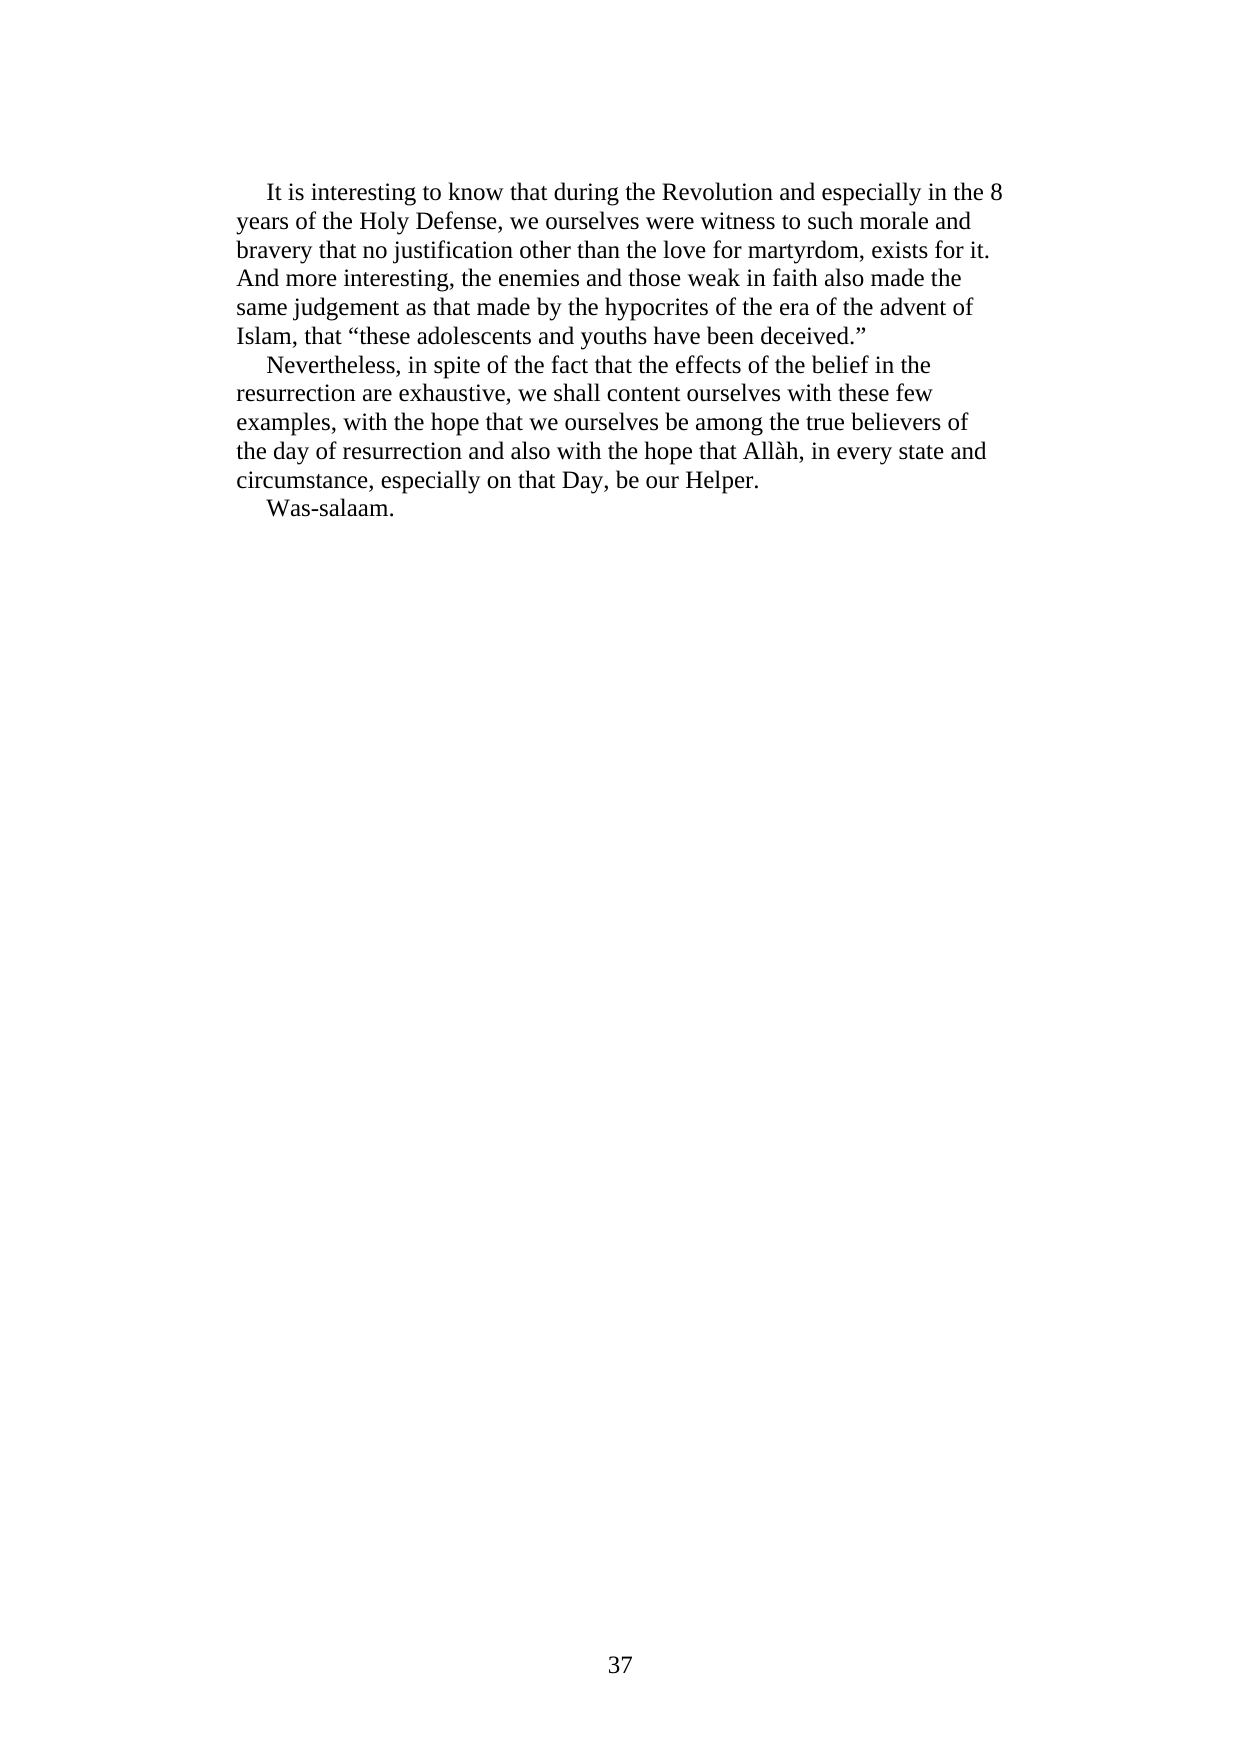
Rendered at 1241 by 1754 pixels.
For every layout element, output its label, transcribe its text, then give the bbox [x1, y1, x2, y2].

text Nevertheless, in spite of the fact that the effects of the belief in the resurrection are exhaustive, we shall content ourselves with these few examples, with the hope that we ourselves be among the true believers of the day of resurrection and also with the hope that Allàh, in every state and circumstance, especially on that Day, be our Helper. [236, 350, 1004, 493]
text Was-salaam. [236, 493, 1004, 522]
text It is interesting to know that during the Revolution and especially in the 8 years of the Holy Defense, we ourselves were witness to such morale and bravery that no justification other than the love for martyrdom, exists for it. And more interesting, the enemies and those weak in faith also made the same judgement as that made by the hypocrites of the era of the advent of Islam, that “these adolescents and youths have been deceived.” [236, 177, 1004, 350]
